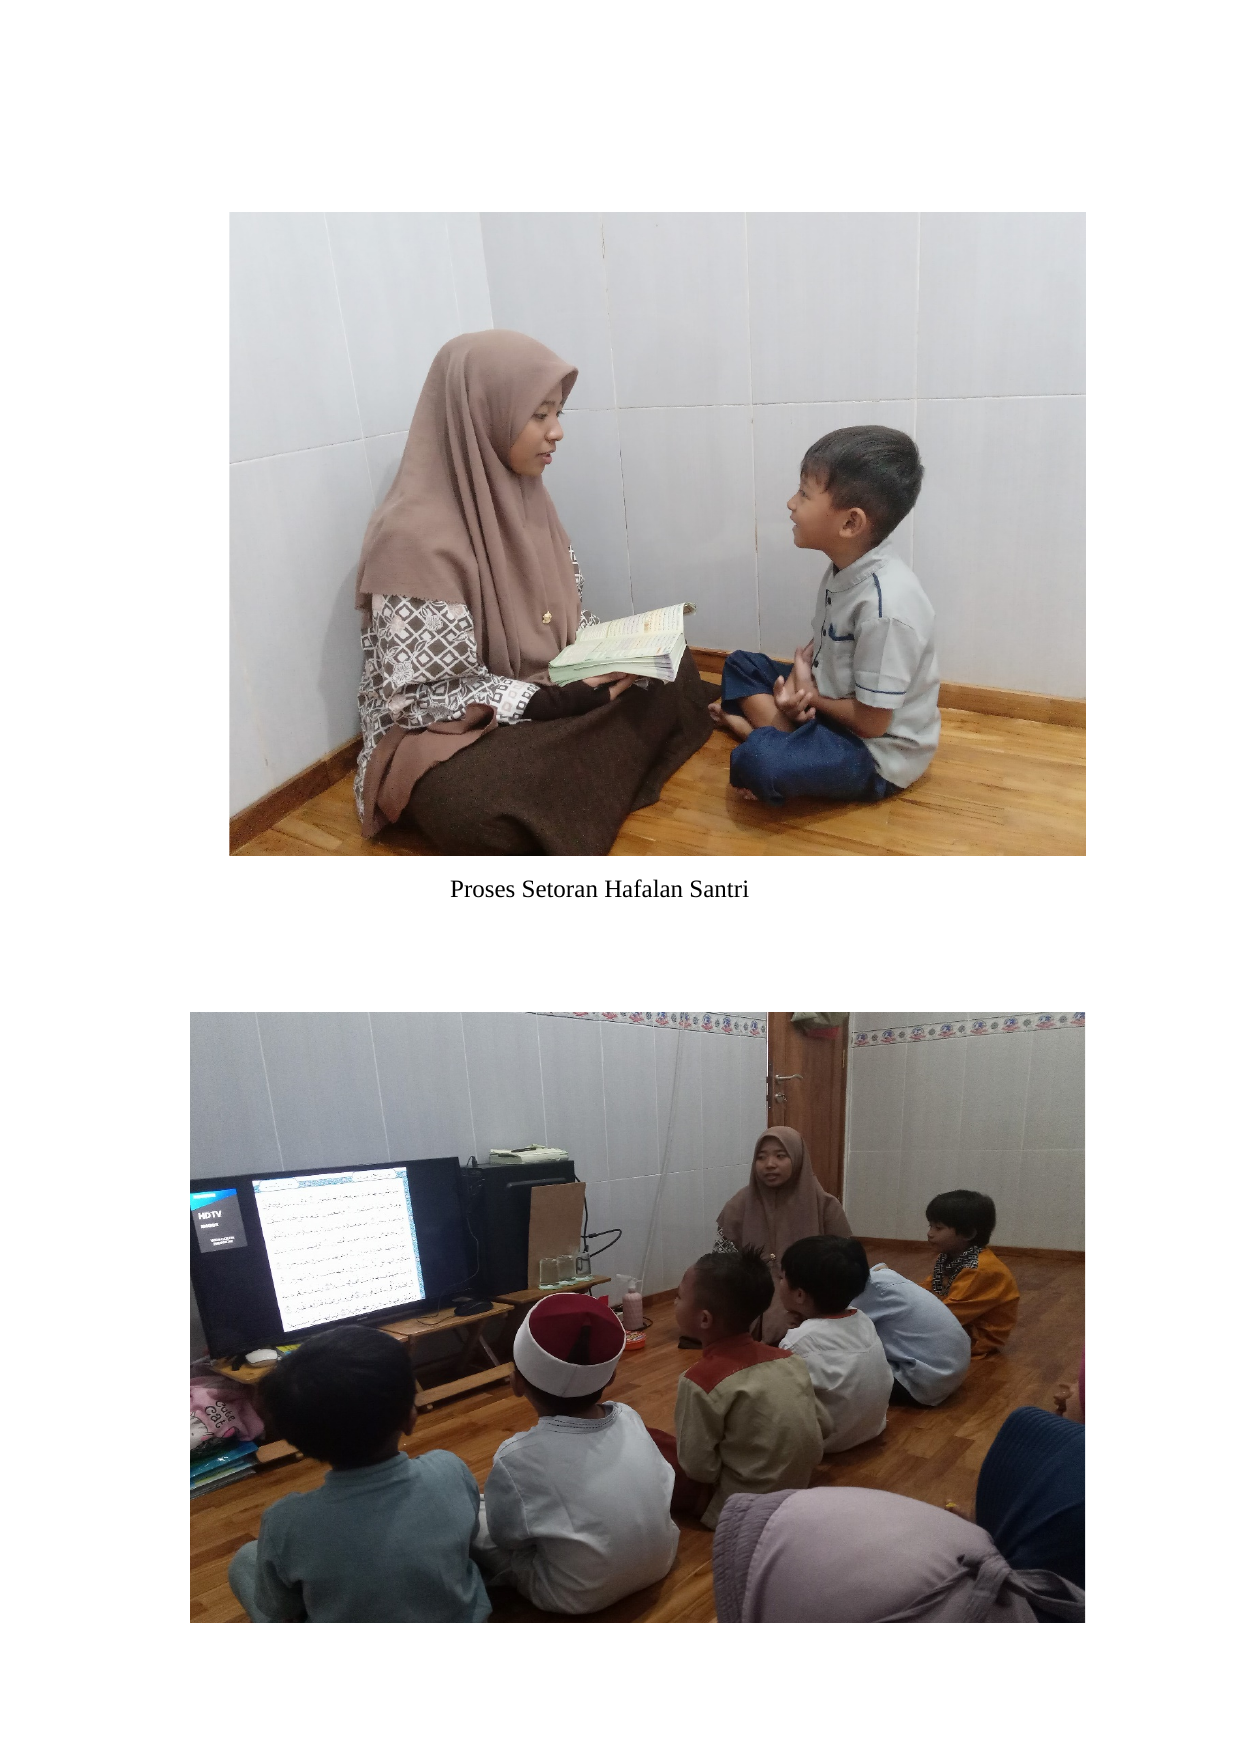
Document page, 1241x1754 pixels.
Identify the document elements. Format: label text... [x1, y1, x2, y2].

picture [229, 212, 1086, 856]
picture [188, 1012, 1085, 1621]
text Proses Setoran Hafalan Santri [150, 874, 1090, 903]
